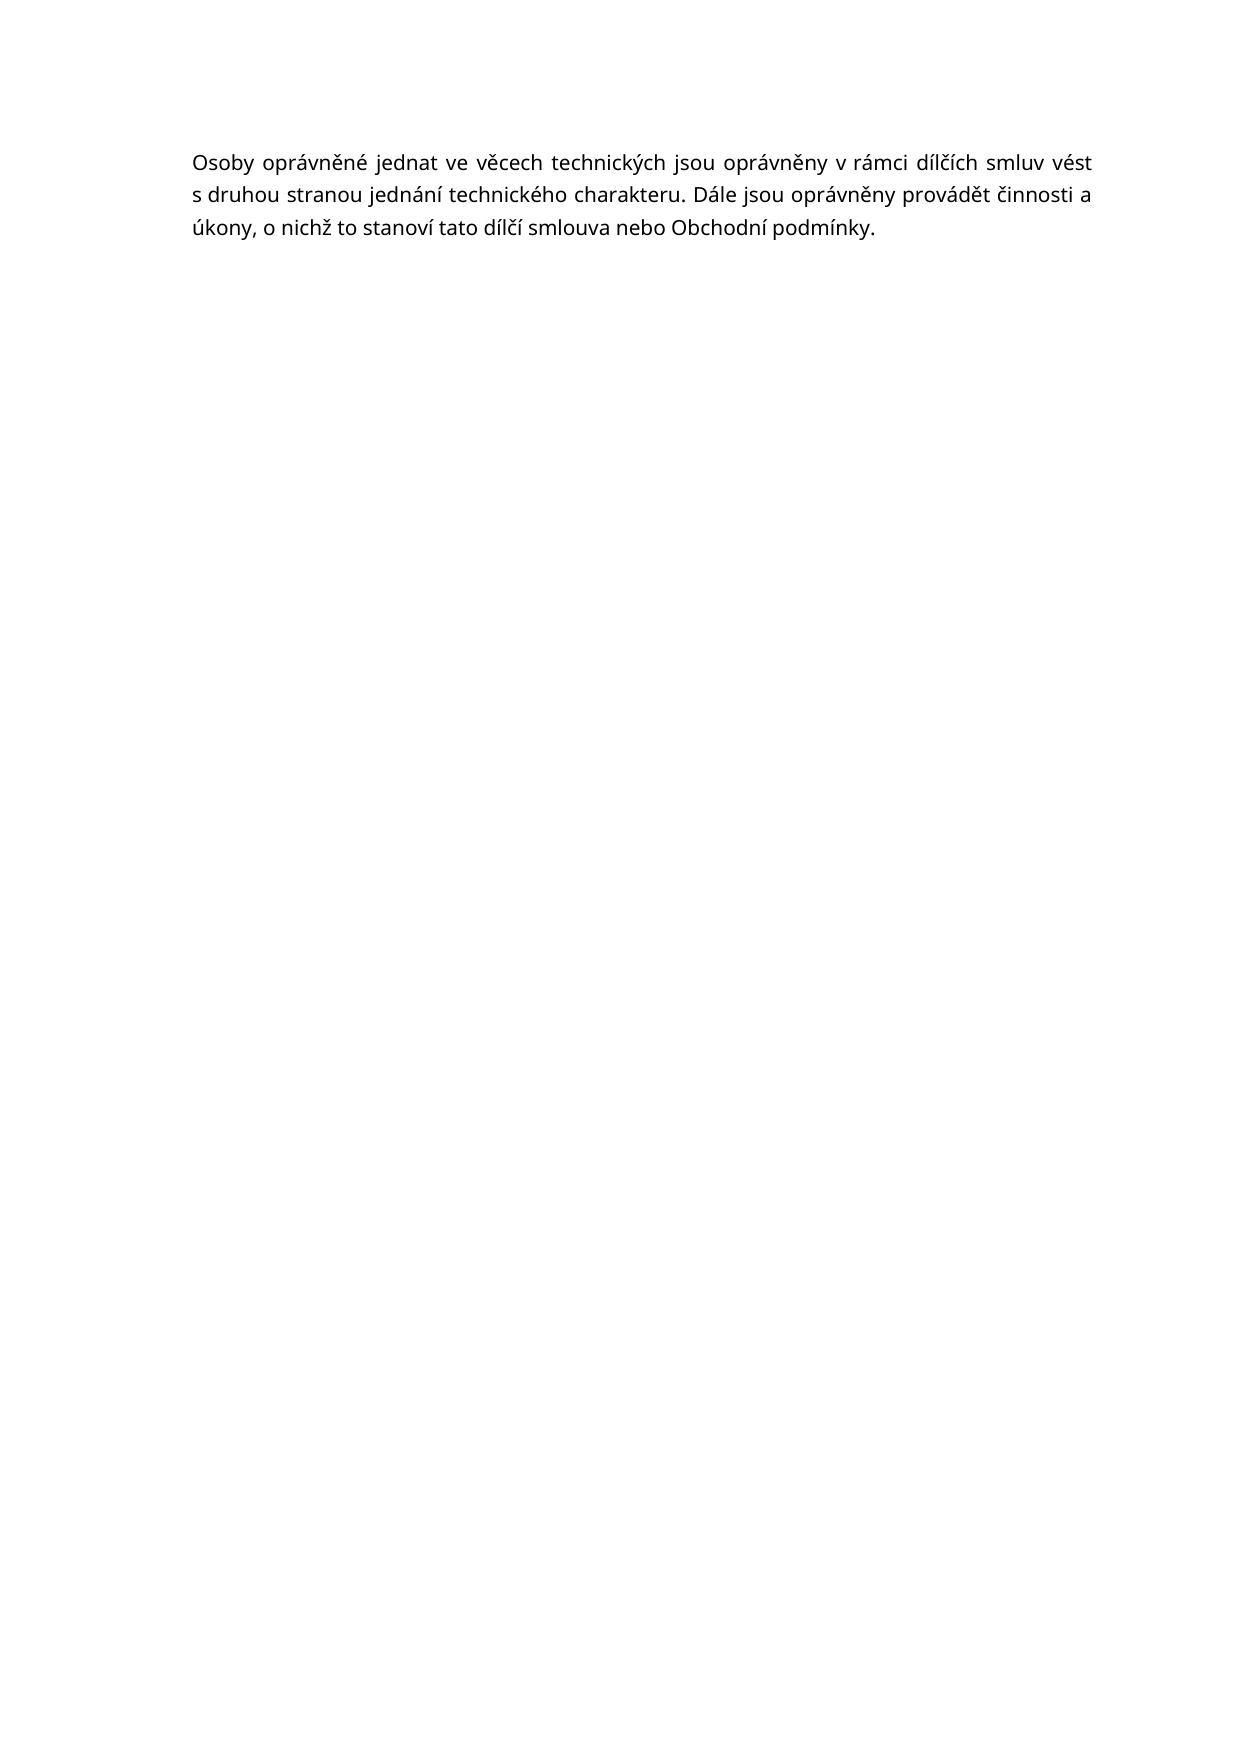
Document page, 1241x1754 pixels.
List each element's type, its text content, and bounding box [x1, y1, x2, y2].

text Osoby oprávněné jednat ve věcech technických jsou oprávněny v rámci dílčích smluv vést s druhou stranou jednání technického charakteru. Dále jsou oprávněny provádět činnosti a úkony, o nichž to stanoví tato dílčí smlouva nebo Obchodní podmínky. [192, 148, 1093, 241]
